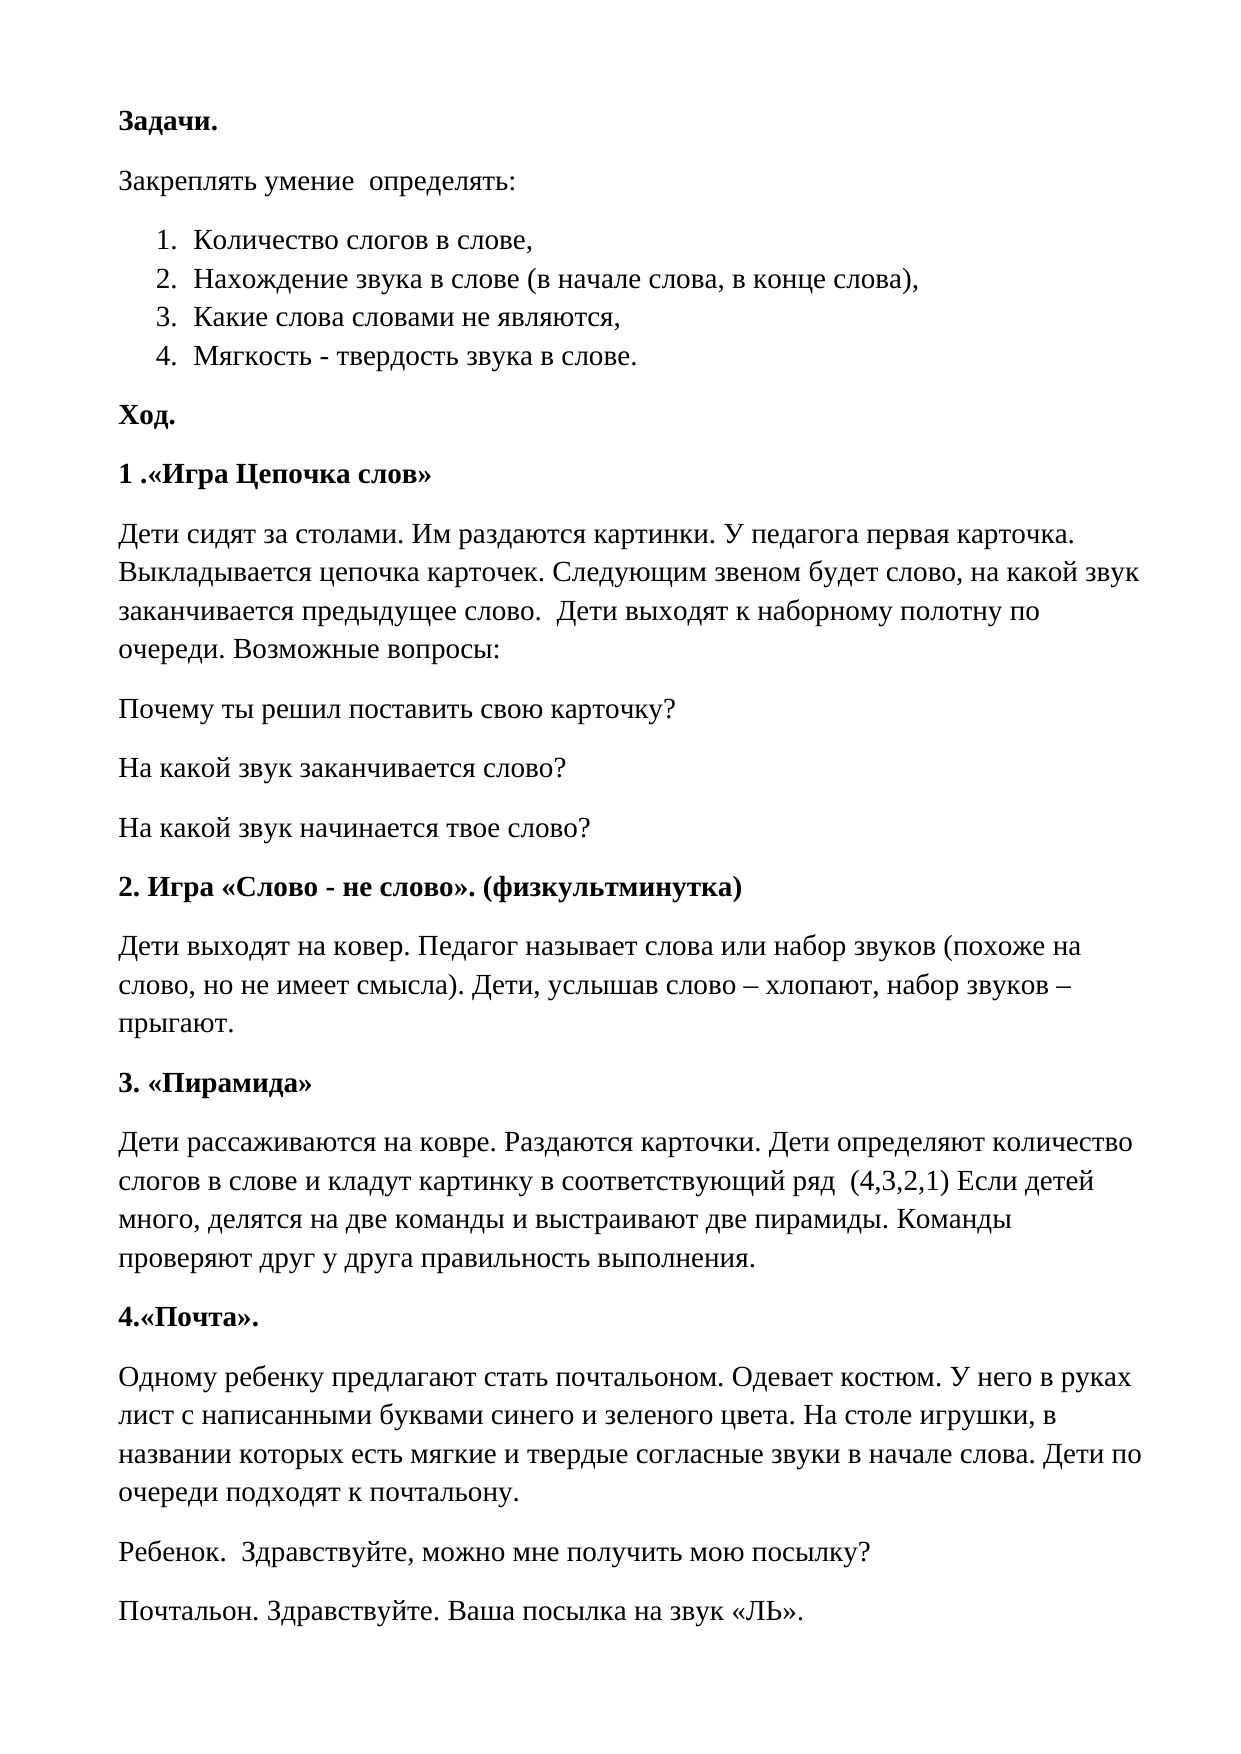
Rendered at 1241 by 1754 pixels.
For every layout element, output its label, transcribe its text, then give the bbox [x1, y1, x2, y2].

text На какой звук заканчивается слово? [118, 750, 1152, 784]
list Нахождение звука в слове (в начале слова, в конце слова), [156, 261, 1152, 294]
text Ход. [118, 397, 1152, 431]
list Какие слова словами не являются, [156, 299, 1152, 333]
list Мягкость - твердость звука в слове. [156, 338, 1152, 371]
text Задачи. [118, 103, 1152, 137]
text 4.«Почта». [118, 1299, 1152, 1333]
text Дети рассаживаются на ковре. Раздаются карточки. Дети определяют количество слогов в слове и кладут картинку в соответствующий ряд (4,3,2,1) Если детей много, делятся на две команды и выстраивают две пирамиды. Команды проверяют друг у друга правильность выполнения. [118, 1124, 1152, 1273]
text Закреплять умение определять: [118, 163, 1152, 196]
list Количество слогов в слове, [156, 222, 1152, 256]
text Ребенок. Здравствуйте, можно мне получить мою посылку? [118, 1534, 1152, 1567]
text Дети выходят на ковер. Педагог называет слова или набор звуков (похоже на слово, но не имеет смысла). Дети, услышав слово – хлопают, набор звуков – прыгают. [118, 928, 1152, 1039]
text Одному ребенку предлагают стать почтальоном. Одевает костюм. У него в руках лист с написанными буквами синего и зеленого цвета. На столе игрушки, в названии которых есть мягкие и твердые согласные звуки в начале слова. Дети по очереди подходят к почтальону. [118, 1359, 1152, 1508]
text 2. Игра «Слово - не слово». (физкультминутка) [118, 869, 1152, 903]
text Дети сидят за столами. Им раздаются картинки. У педагога первая карточка. Выкладывается цепочка карточек. Следующим звеном будет слово, на какой звук заканчивается предыдущее слово. Дети выходят к наборному полотну по очереди. Возможные вопросы: [118, 516, 1152, 665]
text 1 .«Игра Цепочка слов» [118, 457, 1152, 490]
text Почтальон. Здравствуйте. Ваша посылка на звук «ЛЬ». [118, 1593, 1152, 1627]
text 3. «Пирамида» [118, 1065, 1152, 1098]
text На какой звук начинается твое слово? [118, 810, 1152, 843]
text Почему ты решил поставить свою карточку? [118, 691, 1152, 724]
